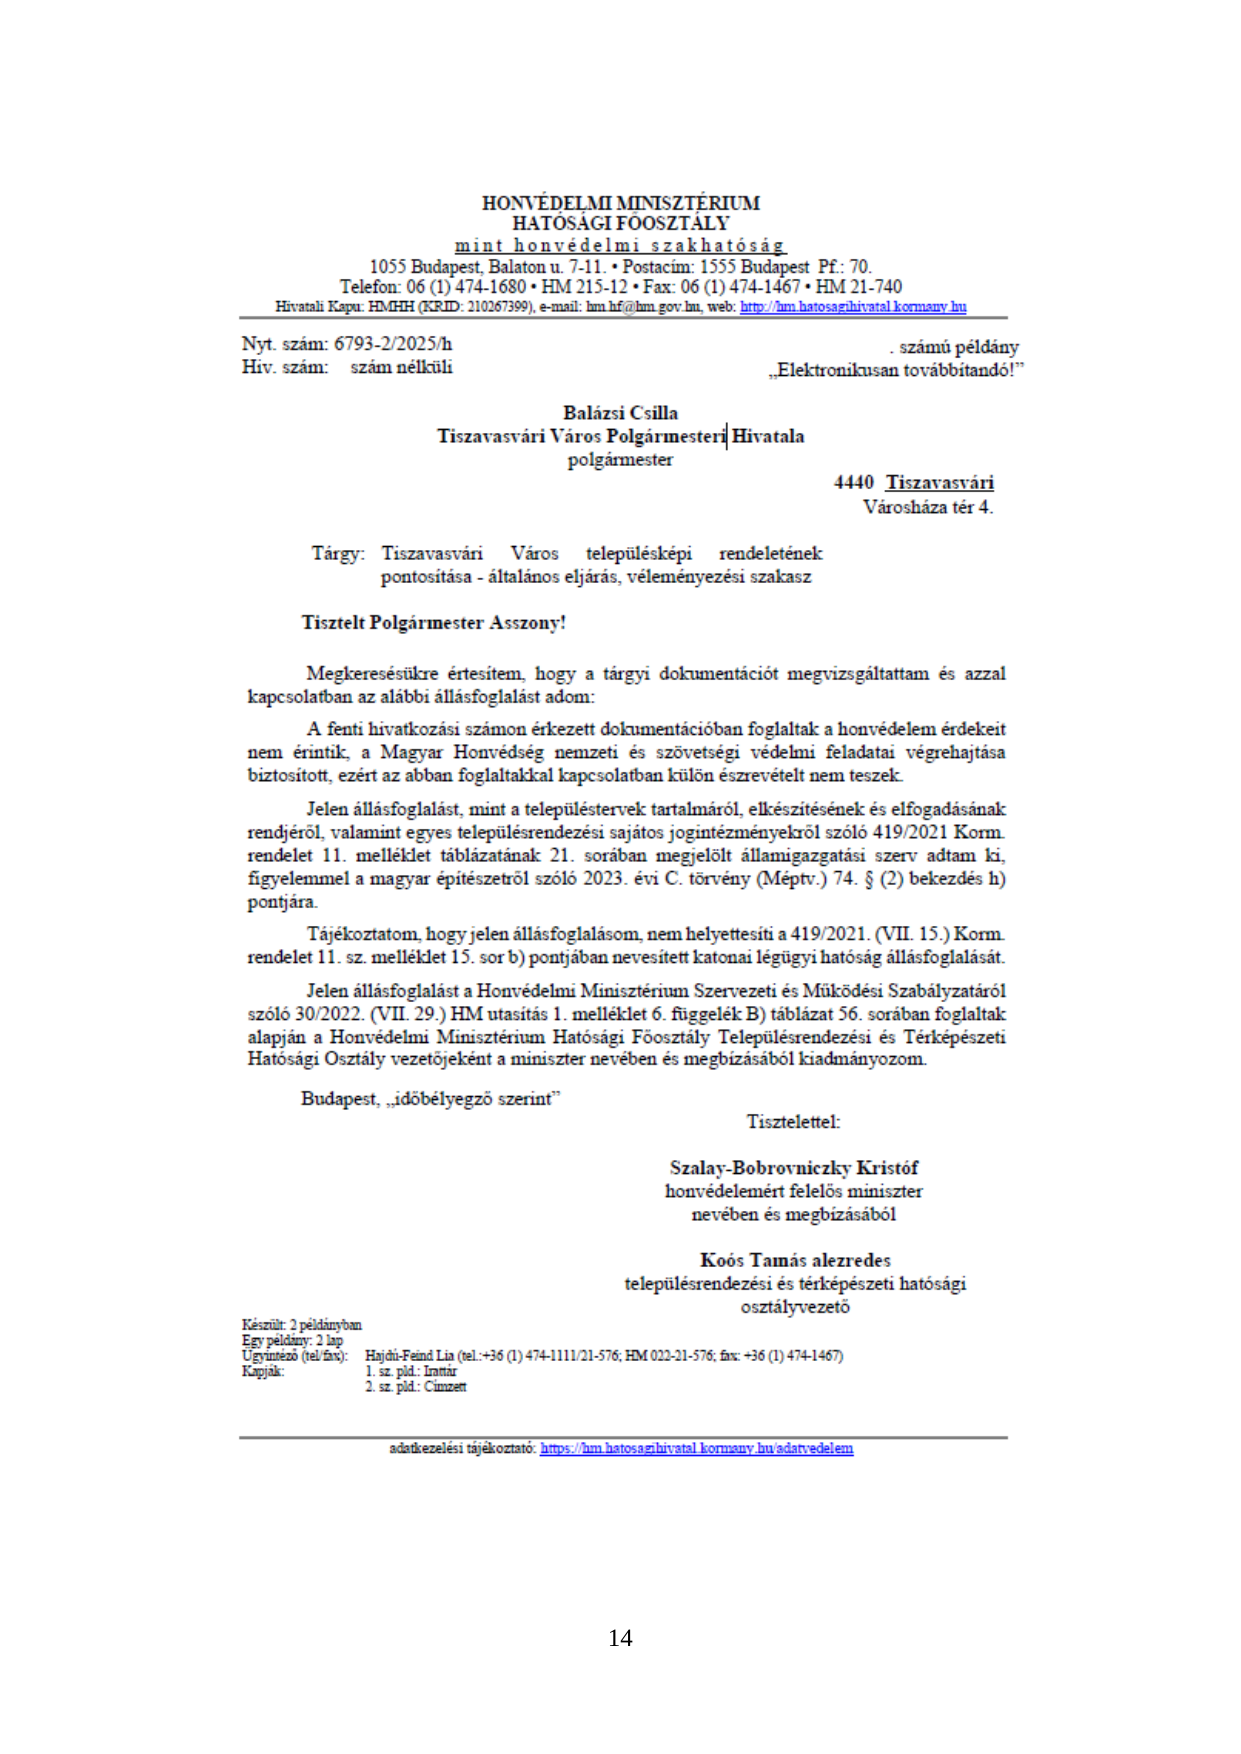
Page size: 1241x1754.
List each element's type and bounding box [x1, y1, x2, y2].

picture [147, 147, 1093, 1495]
